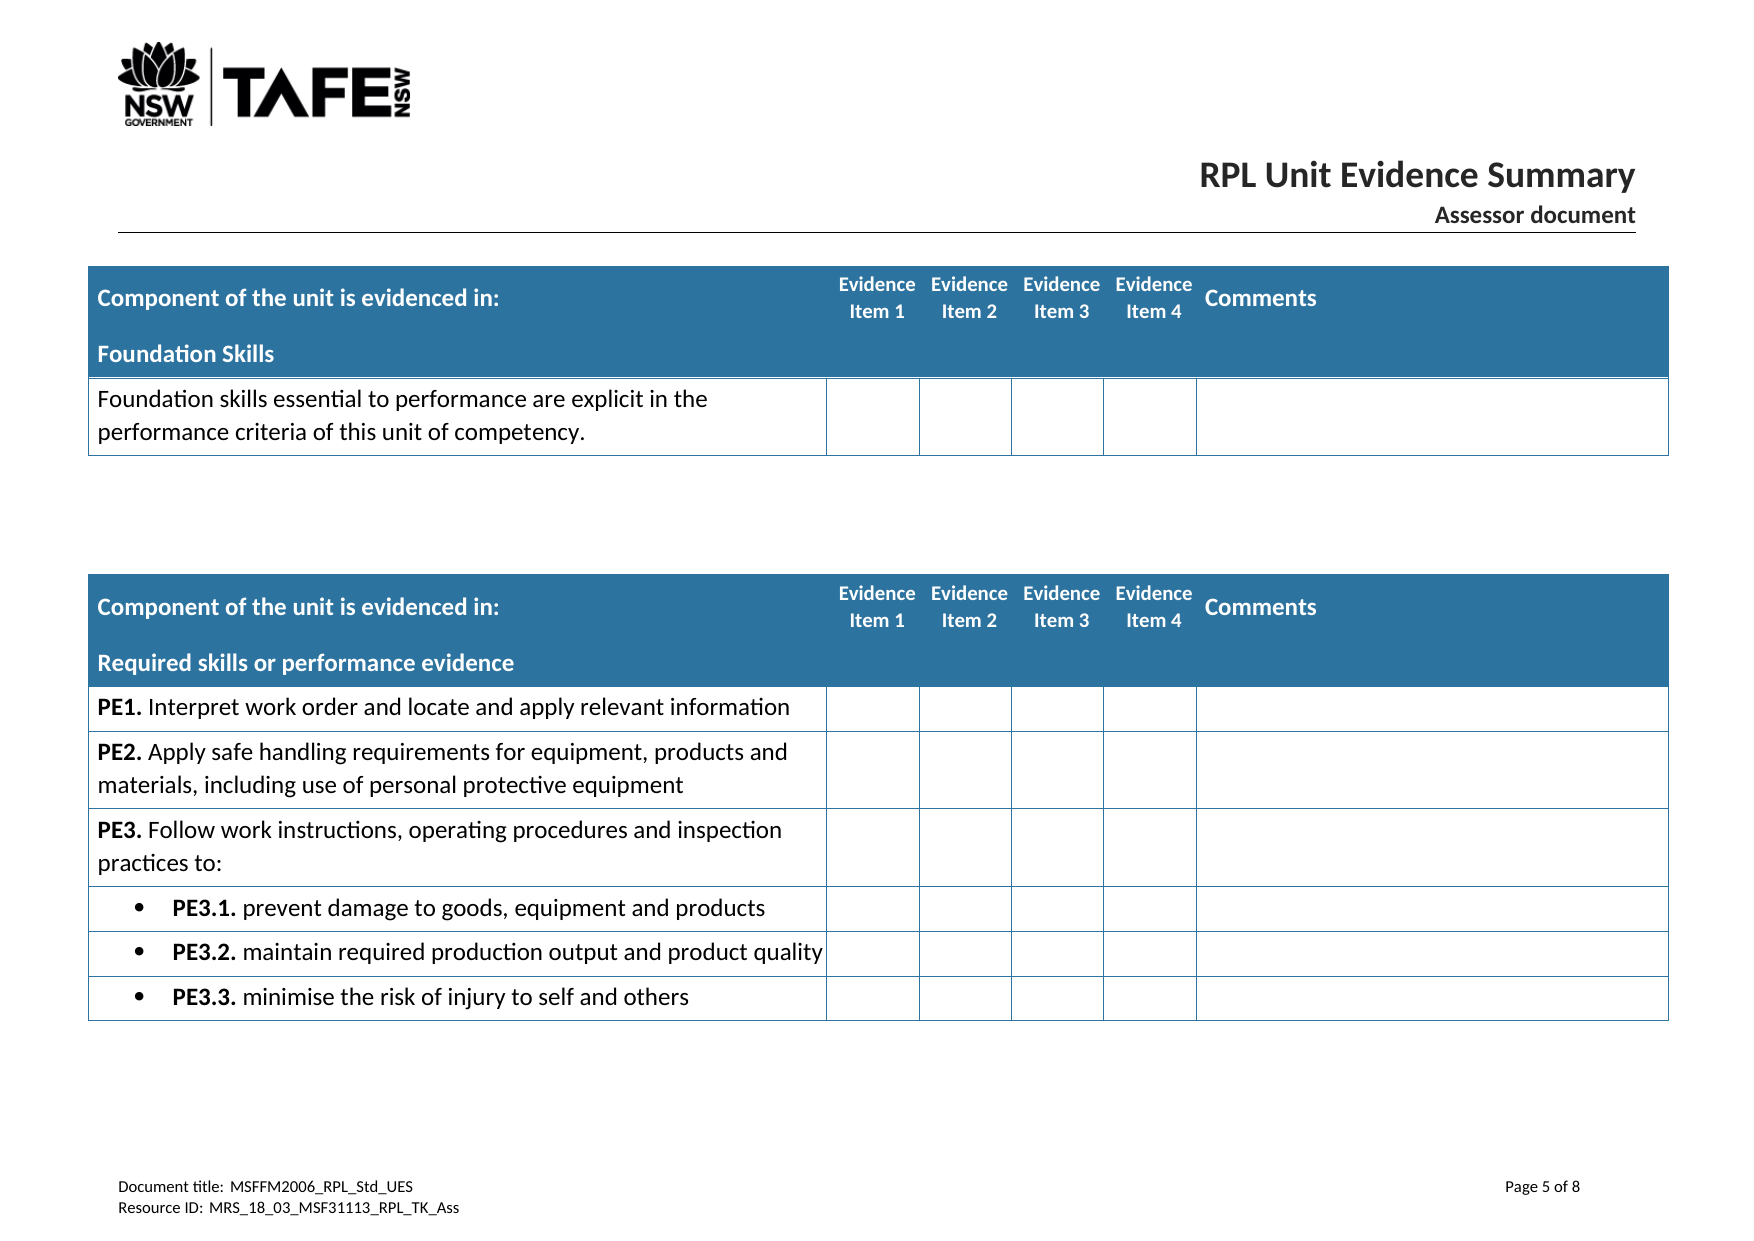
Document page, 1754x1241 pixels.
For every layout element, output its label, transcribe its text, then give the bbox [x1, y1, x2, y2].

table_cell [1104, 887, 1196, 931]
picture [118, 42, 410, 126]
table_cell [1104, 809, 1196, 886]
table_cell [1197, 932, 1668, 976]
table_cell [920, 687, 1011, 731]
table_cell [1012, 379, 1103, 455]
table_header Comments [1197, 267, 1668, 333]
table_cell [920, 977, 1011, 1020]
table_cell [920, 932, 1011, 976]
table_cell [827, 687, 919, 731]
table_cell [1012, 932, 1103, 976]
table_cell Foundation Skills [89, 334, 1668, 377]
table_cell Required skills or performance evidence [89, 642, 1668, 686]
table_cell [1012, 977, 1103, 1020]
table_cell PE3. Follow work instructions, operating procedures and inspection practices to: [89, 809, 826, 886]
table_cell [1104, 379, 1196, 455]
table_cell [1197, 379, 1668, 455]
table_cell [1104, 732, 1196, 808]
table_cell [1197, 809, 1668, 886]
table_cell [920, 809, 1011, 886]
table_cell [1012, 809, 1103, 886]
table_cell [1104, 977, 1196, 1020]
table_cell [1197, 887, 1668, 931]
table_header Evidence Item 2 [920, 267, 1011, 333]
table_header Evidence Item 2 [920, 575, 1011, 641]
table_header Evidence Item 4 [1104, 267, 1196, 333]
table_cell PE1. Interpret work order and locate and apply relevant information [89, 687, 826, 731]
table_header Evidence Item 4 [1104, 575, 1196, 641]
table_cell PE3.2. maintain required production output and product quality [89, 932, 826, 976]
table_cell [827, 977, 919, 1020]
table_header Component of the unit is evidenced in: [89, 267, 826, 333]
table_cell [1197, 687, 1668, 731]
table_cell [1012, 732, 1103, 808]
table_cell Foundation skills essential to performance are explicit in the performance criteria of this unit of competency. [89, 379, 826, 455]
table_cell [920, 887, 1011, 931]
table_cell [1104, 687, 1196, 731]
table_cell PE3.3. minimise the risk of injury to self and others [89, 977, 826, 1020]
table_cell [827, 809, 919, 886]
table_header Evidence Item 1 [827, 575, 919, 641]
table_cell [827, 379, 919, 455]
table_cell [1197, 977, 1668, 1020]
table_header Evidence Item 3 [1012, 267, 1103, 333]
table_cell [1012, 887, 1103, 931]
table_header Evidence Item 3 [1012, 575, 1103, 641]
table_cell [1104, 932, 1196, 976]
table_header Component of the unit is evidenced in: [89, 575, 826, 641]
table_header Comments [1197, 575, 1668, 641]
table_cell PE3.1. prevent damage to goods, equipment and products [89, 887, 826, 931]
table_cell [920, 379, 1011, 455]
table_cell [1197, 732, 1668, 808]
table_cell [827, 887, 919, 931]
table_cell [827, 932, 919, 976]
table_cell [920, 732, 1011, 808]
table_cell PE2. Apply safe handling requirements for equipment, products and materials, including use of personal protective equipment [89, 732, 826, 808]
table_header Evidence Item 1 [827, 267, 919, 333]
table_cell [827, 732, 919, 808]
table_cell [1012, 687, 1103, 731]
